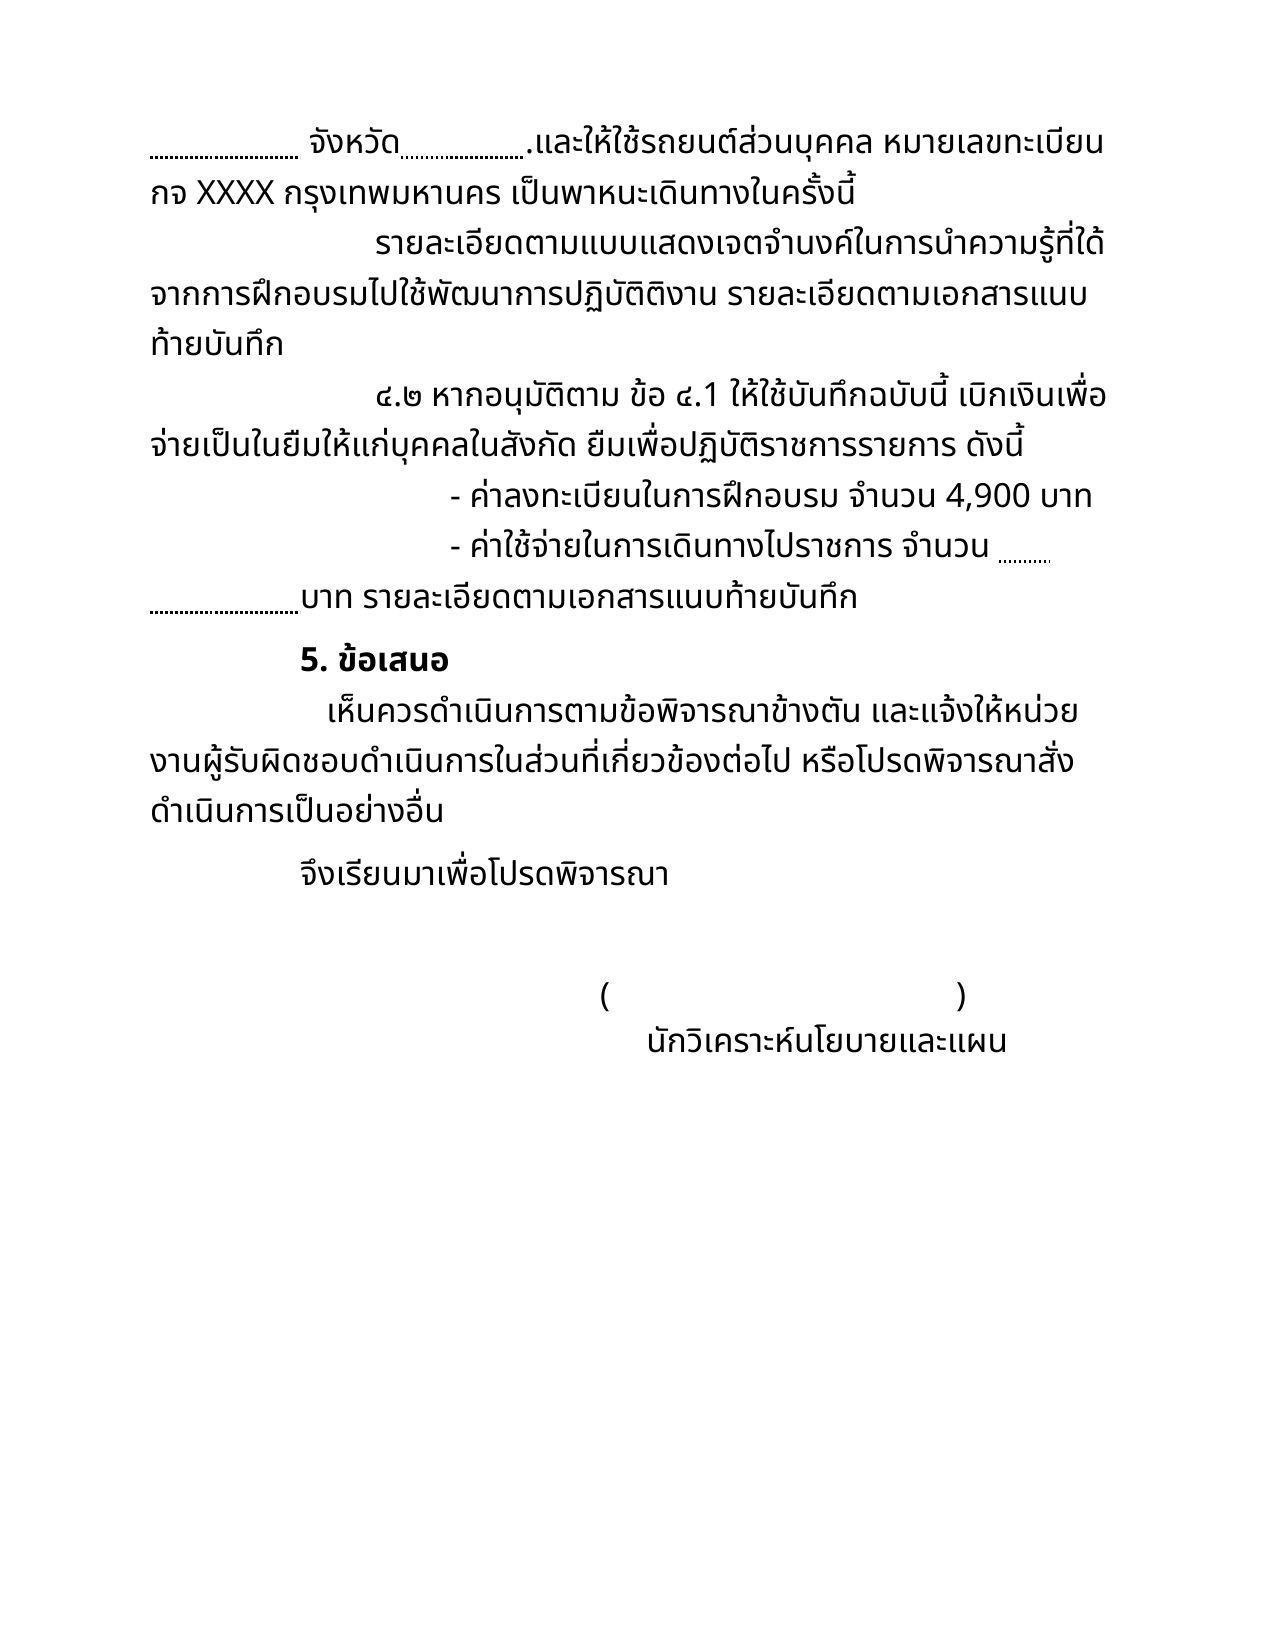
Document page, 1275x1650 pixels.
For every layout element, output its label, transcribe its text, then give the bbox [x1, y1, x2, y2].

text 5. ข้อเสนอ [150, 636, 1125, 687]
text รายละเอียดตามแบบแสดงเจตจำนงค์ในการนำความรู้ที่ใด้จากการฝึกอบรมไปใช้พัฒนาการปฏิบัติติงาน รายละเอียดตามเอกสารแนบท้ายบันทึก [150, 219, 1125, 371]
text ( ) [150, 971, 1125, 1017]
text นักวิเคราะห์นโยบายและแผน [150, 1017, 1125, 1067]
text จึงเรียนมาเพื่อโปรดพิจารณา [150, 850, 1125, 901]
text ๔.๒ หากอนุมัติตาม ข้อ ๔.1 ให้ใช้บันทึกฉบับนี้ เบิกเงินเพื่อจ่ายเป็นในยืมให้แก่บุคคลในสังกัด ยืมเพื่อปฏิบัติราชการรายการ ดังนี้ [150, 371, 1125, 472]
text เห็นควรดำเนินการตามข้อพิจารณาข้างตัน และแจ้งให้หน่วยงานผู้รับผิดชอบดำเนินการในส่วนที่เกี่ยวข้องต่อไป หรือโปรดพิจารณาสั่งดำเนินการเป็นอย่างอื่น [150, 687, 1125, 838]
text - ค่าใช้จ่ายในการเดินทางไปราชการ จำนวน บาท รายละเอียดตามเอกสารแนบท้ายบันทึก [150, 522, 1125, 623]
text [150, 118, 1125, 219]
text - ค่าลงทะเบียนในการฝึกอบรม จำนวน 4,900 บาท [150, 472, 1125, 522]
